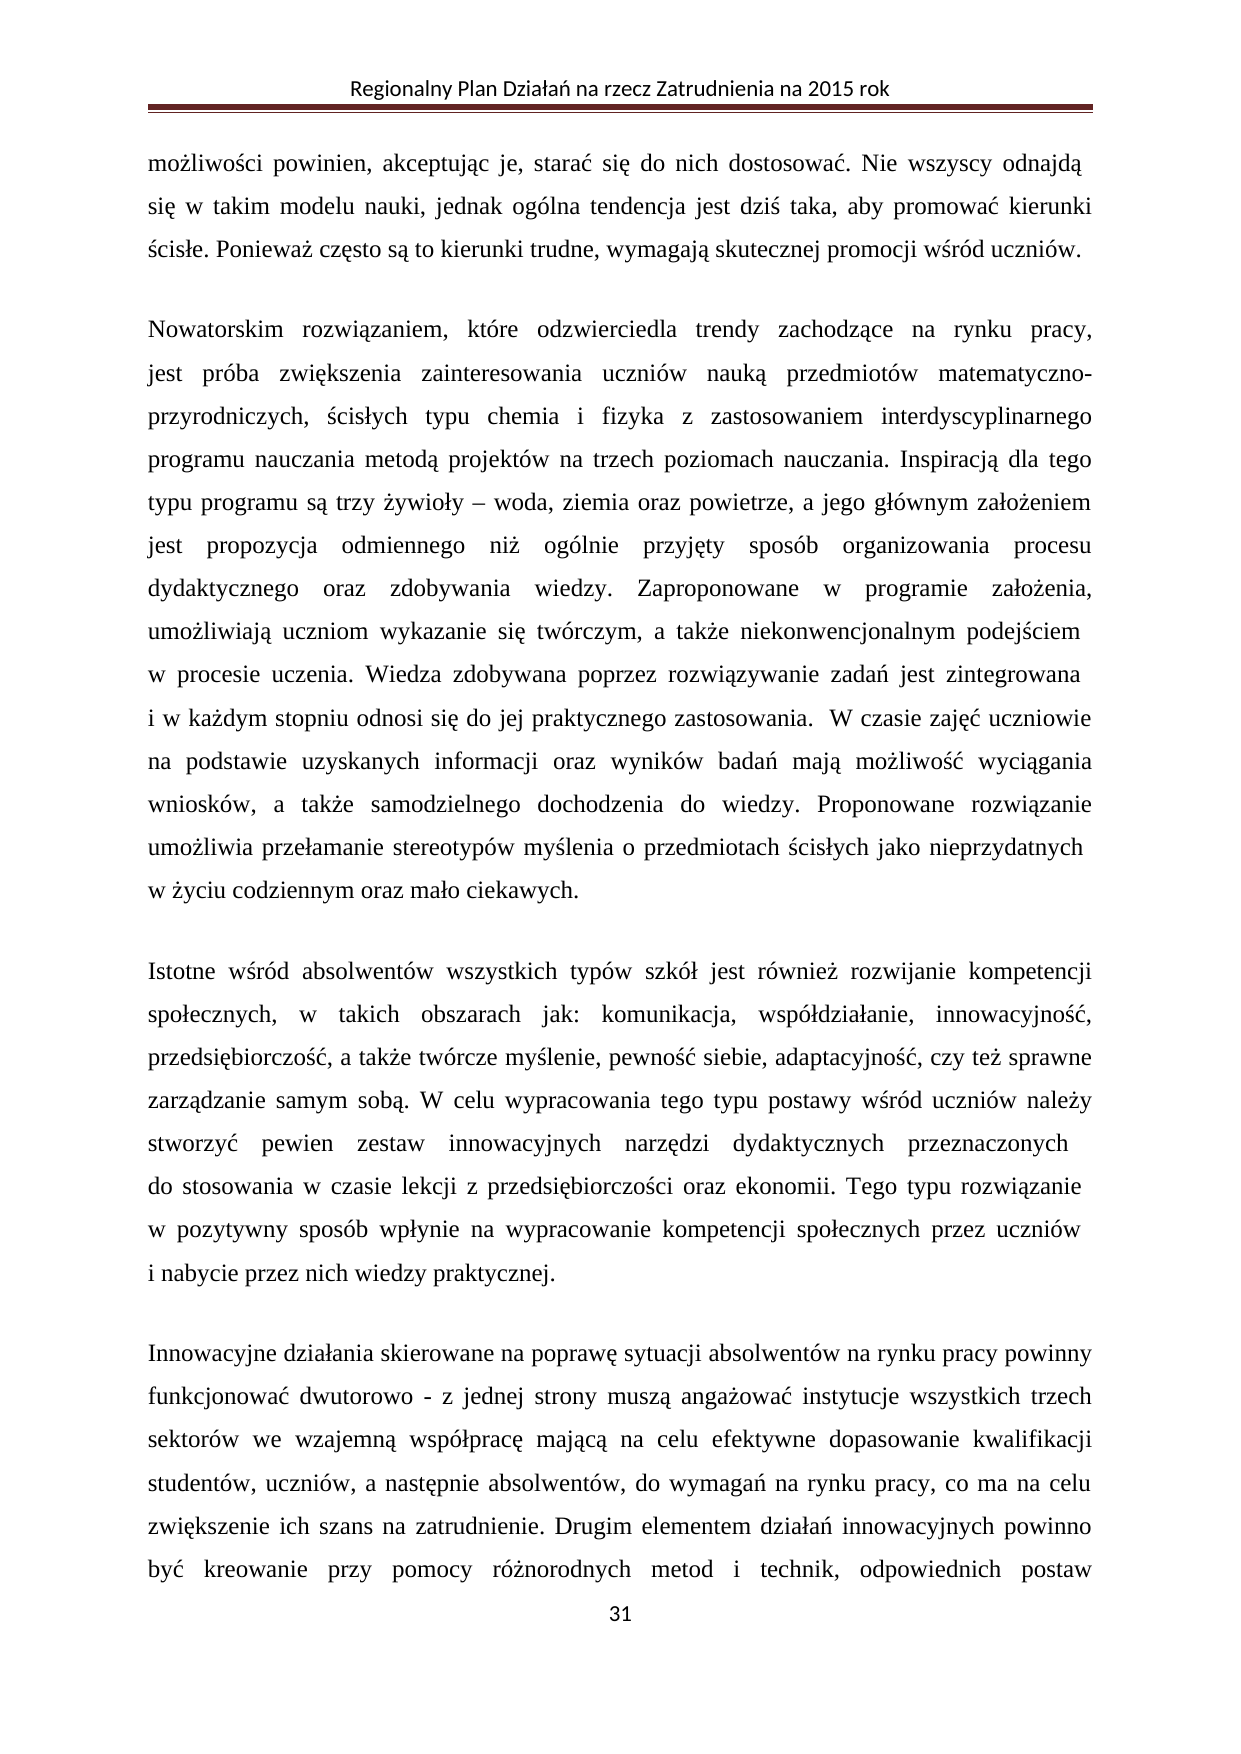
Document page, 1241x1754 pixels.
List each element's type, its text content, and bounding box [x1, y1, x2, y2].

text Istotne wśród absolwentów wszystkich typów szkół jest również rozwijanie kompetencji społecznych, w takich obszarach jak: komunikacja, współdziałanie, innowacyjność, przedsiębiorczość, a także twórcze myślenie, pewność siebie, adaptacyjność, czy też sprawne zarządzanie samym sobą. W celu wypracowania tego typu postawy wśród uczniów należy stworzyć pewien zestaw innowacyjnych narzędzi dydaktycznych przeznaczonych do stosowania w czasie lekcji z przedsiębiorczości oraz ekonomii. Tego typu rozwiązanie w pozytywny sposób wpłynie na wypracowanie kompetencji społecznych przez uczniów i nabycie przez nich wiedzy praktycznej. [148, 956, 1093, 1286]
text Nowatorskim rozwiązaniem, które odzwierciedla trendy zachodzące na rynku pracy, jest próba zwiększenia zainteresowania uczniów nauką przedmiotów matematyczno-przyrodniczych, ścisłych typu chemia i fizyka z zastosowaniem interdyscyplinarnego programu nauczania metodą projektów na trzech poziomach nauczania. Inspiracją dla tego typu programu są trzy żywioły – woda, ziemia oraz powietrze, a jego głównym założeniem jest propozycja odmiennego niż ogólnie przyjęty sposób organizowania procesu dydaktycznego oraz zdobywania wiedzy. Zaproponowane w programie założenia, umożliwiają uczniom wykazanie się twórczym, a także niekonwencjonalnym podejściem w procesie uczenia. Wiedza zdobywana poprzez rozwiązywanie zadań jest zintegrowana i w każdym stopniu odnosi się do jej praktycznego zastosowania. W czasie zajęć uczniowie na podstawie uzyskanych informacji oraz wyników badań mają możliwość wyciągania wniosków, a także samodzielnego dochodzenia do wiedzy. Proponowane rozwiązanie umożliwia przełamanie stereotypów myślenia o przedmiotach ścisłych jako nieprzydatnych w życiu codziennym oraz mało ciekawych. [148, 314, 1093, 904]
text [148, 1338, 1093, 1583]
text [148, 148, 1093, 263]
